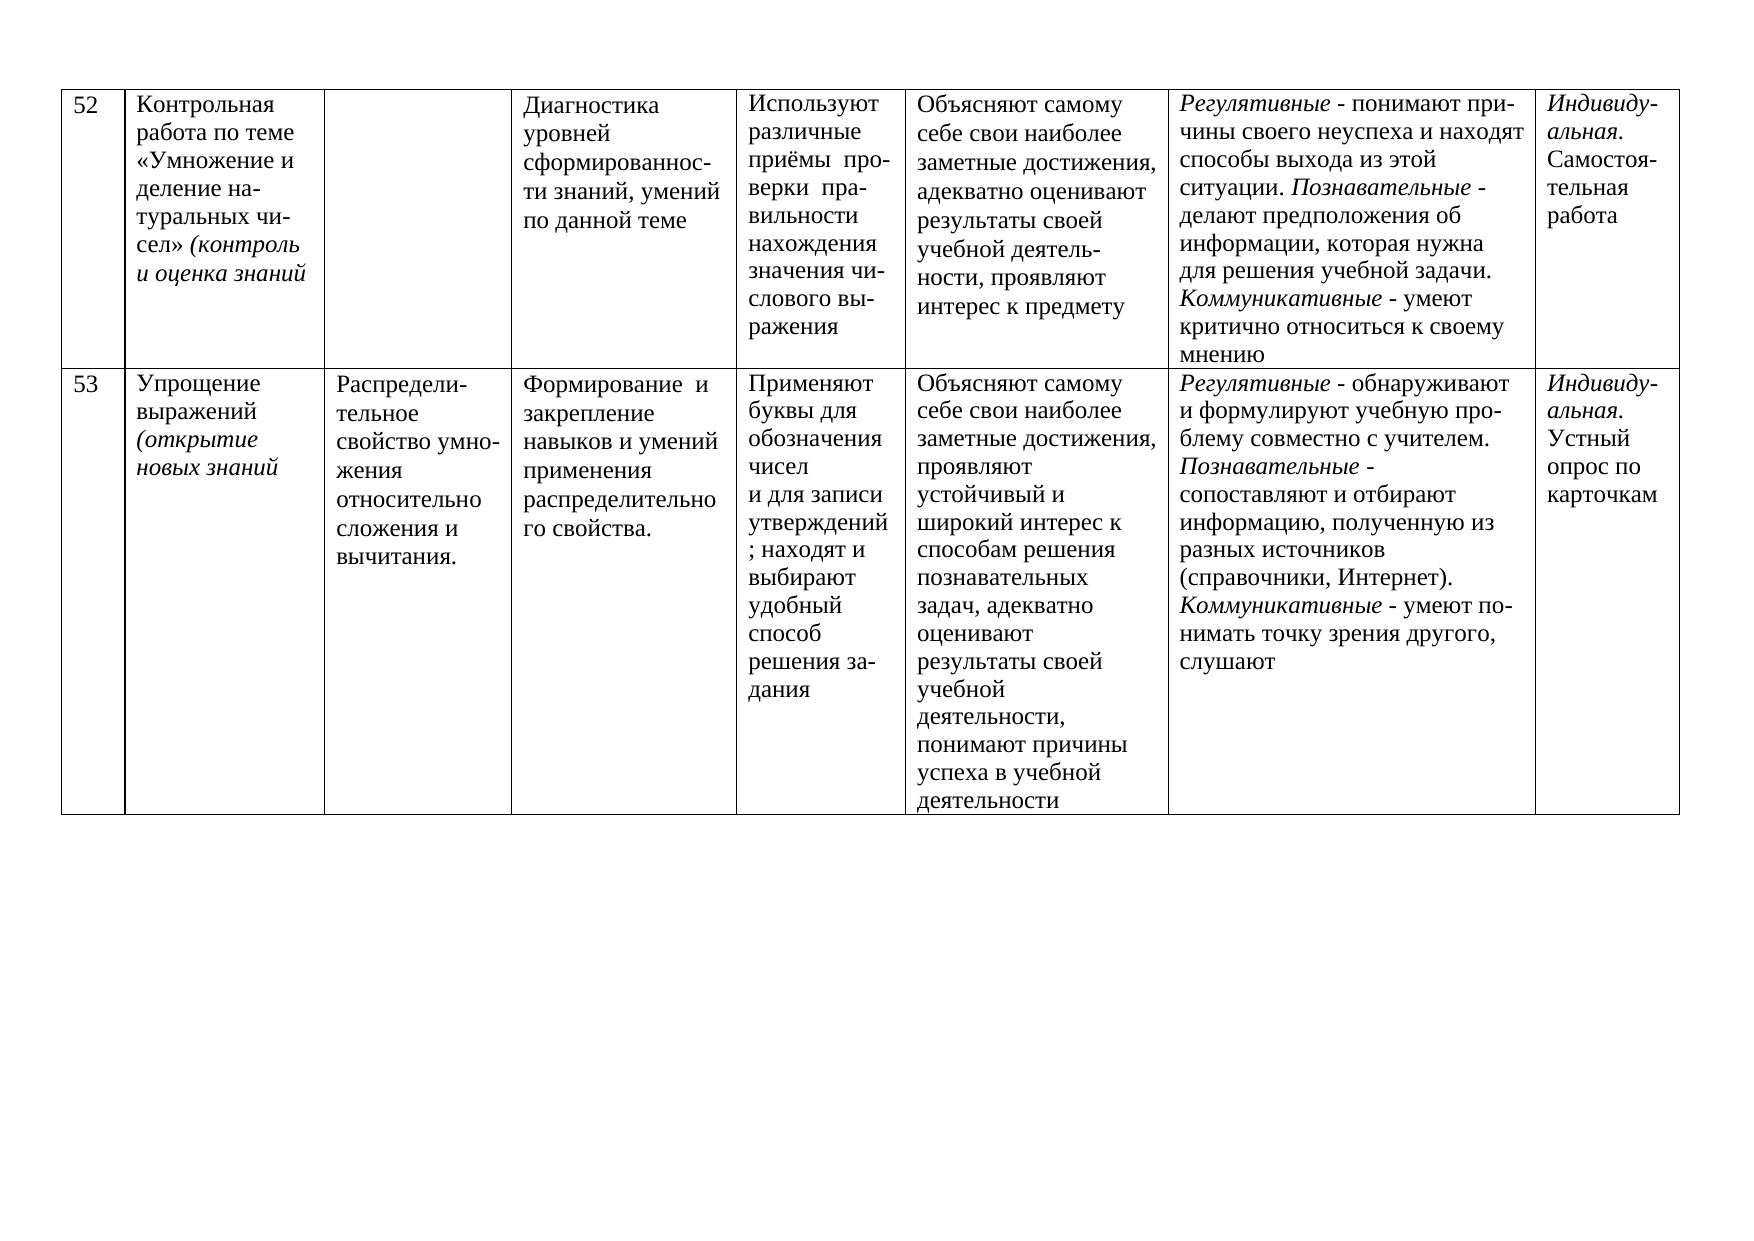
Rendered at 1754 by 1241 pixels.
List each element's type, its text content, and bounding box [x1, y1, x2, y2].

table_cell 53 [62, 369, 124, 814]
table_cell [325, 90, 511, 368]
table_cell Формирование и закрепление навыков и умений применения распределительного свойства. [512, 369, 736, 814]
table_cell Индивидуальная. Устный опрос по карточкам [1536, 369, 1679, 814]
table_cell Регулятивные - понимают причины своего неуспеха и находят способы выхода из этой ситуации. Познавательные - делают предположения об информации, которая нужна для решения учебной задачи. Коммуникативные - умеют критично относиться к своему мнению [1169, 90, 1535, 368]
table_cell 52 [62, 90, 124, 368]
table_cell Распределительное свойство умножения относительно сложения и вычитания. [325, 369, 511, 814]
table_cell Применяют буквы для обозначения чисел и для записи утверждений; находят и выбирают удобный способ решения задания [737, 369, 905, 814]
table_cell Объясняют самому себе свои наиболее заметные достижения, проявляют устойчивый и широкий интерес к способам решения познавательных задач, адекватно оценивают результаты своей учебной деятельности, понимают причины успеха в учебной деятельности [906, 369, 1168, 814]
table_cell Контрольная работа по теме «Умножение и деление натуральных чисел» (контроль и оценка знаний [126, 90, 324, 368]
table_cell Используют различные приёмы проверки правильности нахождения значения числового выражения [737, 90, 905, 368]
table_cell Упрощение выражений (открытие новых знаний [126, 369, 324, 814]
table_cell Регулятивные - обнаруживают и формулируют учебную проблему совместно с учителем. Познавательные - сопоставляют и отбирают информацию, полученную из разных источников (справочники, Интернет). Коммуникативные - умеют понимать точку зрения другого, слушают [1169, 369, 1535, 814]
table_cell Диагностика уровней сформированнос-ти знаний, умений по данной теме [512, 90, 736, 368]
table_cell Объясняют самому себе свои наиболее заметные достижения, адекватно оценивают результаты своей учебной деятельности, проявляют интерес к предмету [906, 90, 1168, 368]
table_cell Индивиду- альная. Самостоя- тельная работа [1536, 90, 1679, 368]
